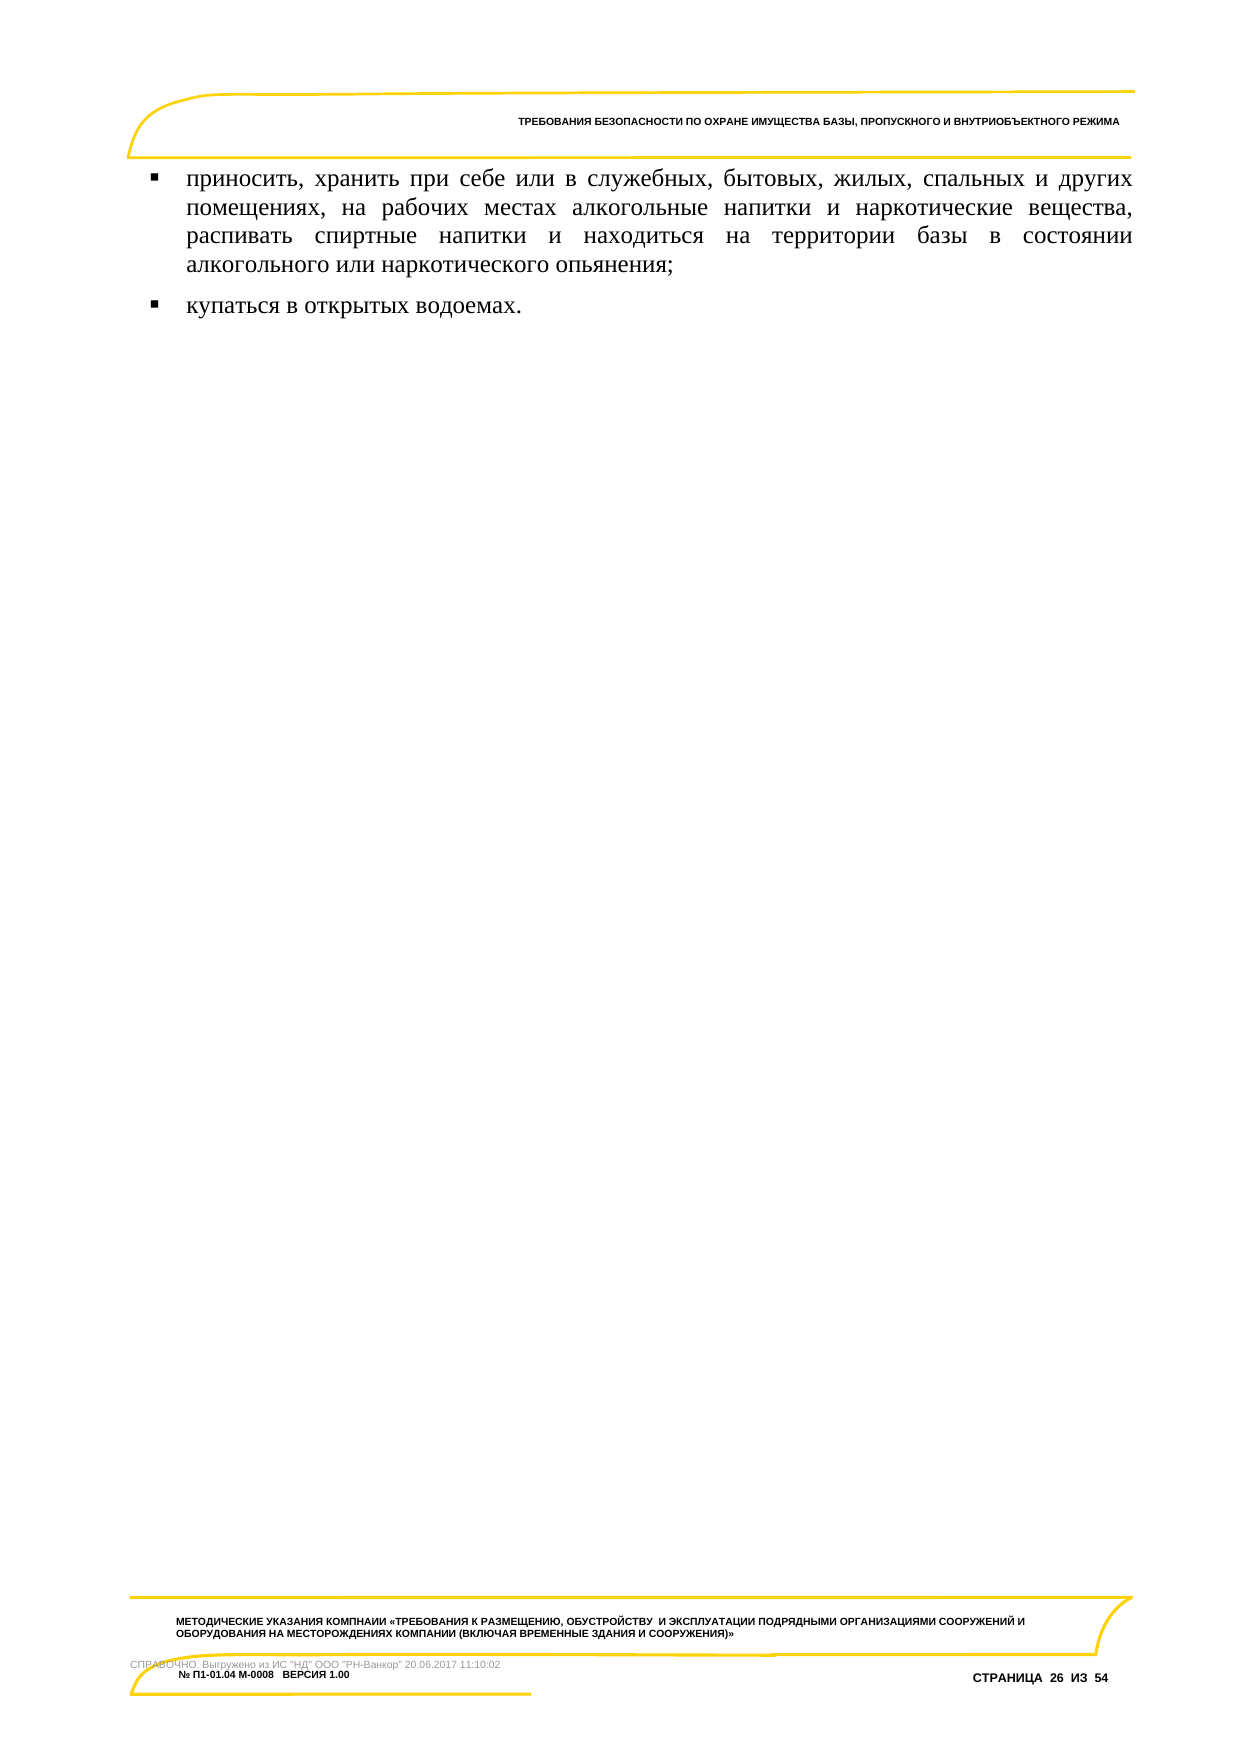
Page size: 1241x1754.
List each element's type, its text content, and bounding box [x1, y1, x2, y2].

list купаться в открытых водоемах. [149, 291, 1134, 319]
list приносить, хранить при себе или в служебных, бытовых, жилых, спальных и других помещениях, на рабочих местах алкогольные напитки и наркотические вещества, распивать спиртные напитки и находиться на территории базы в состоянии алкогольного или наркотического опьянения; [149, 163, 1134, 278]
